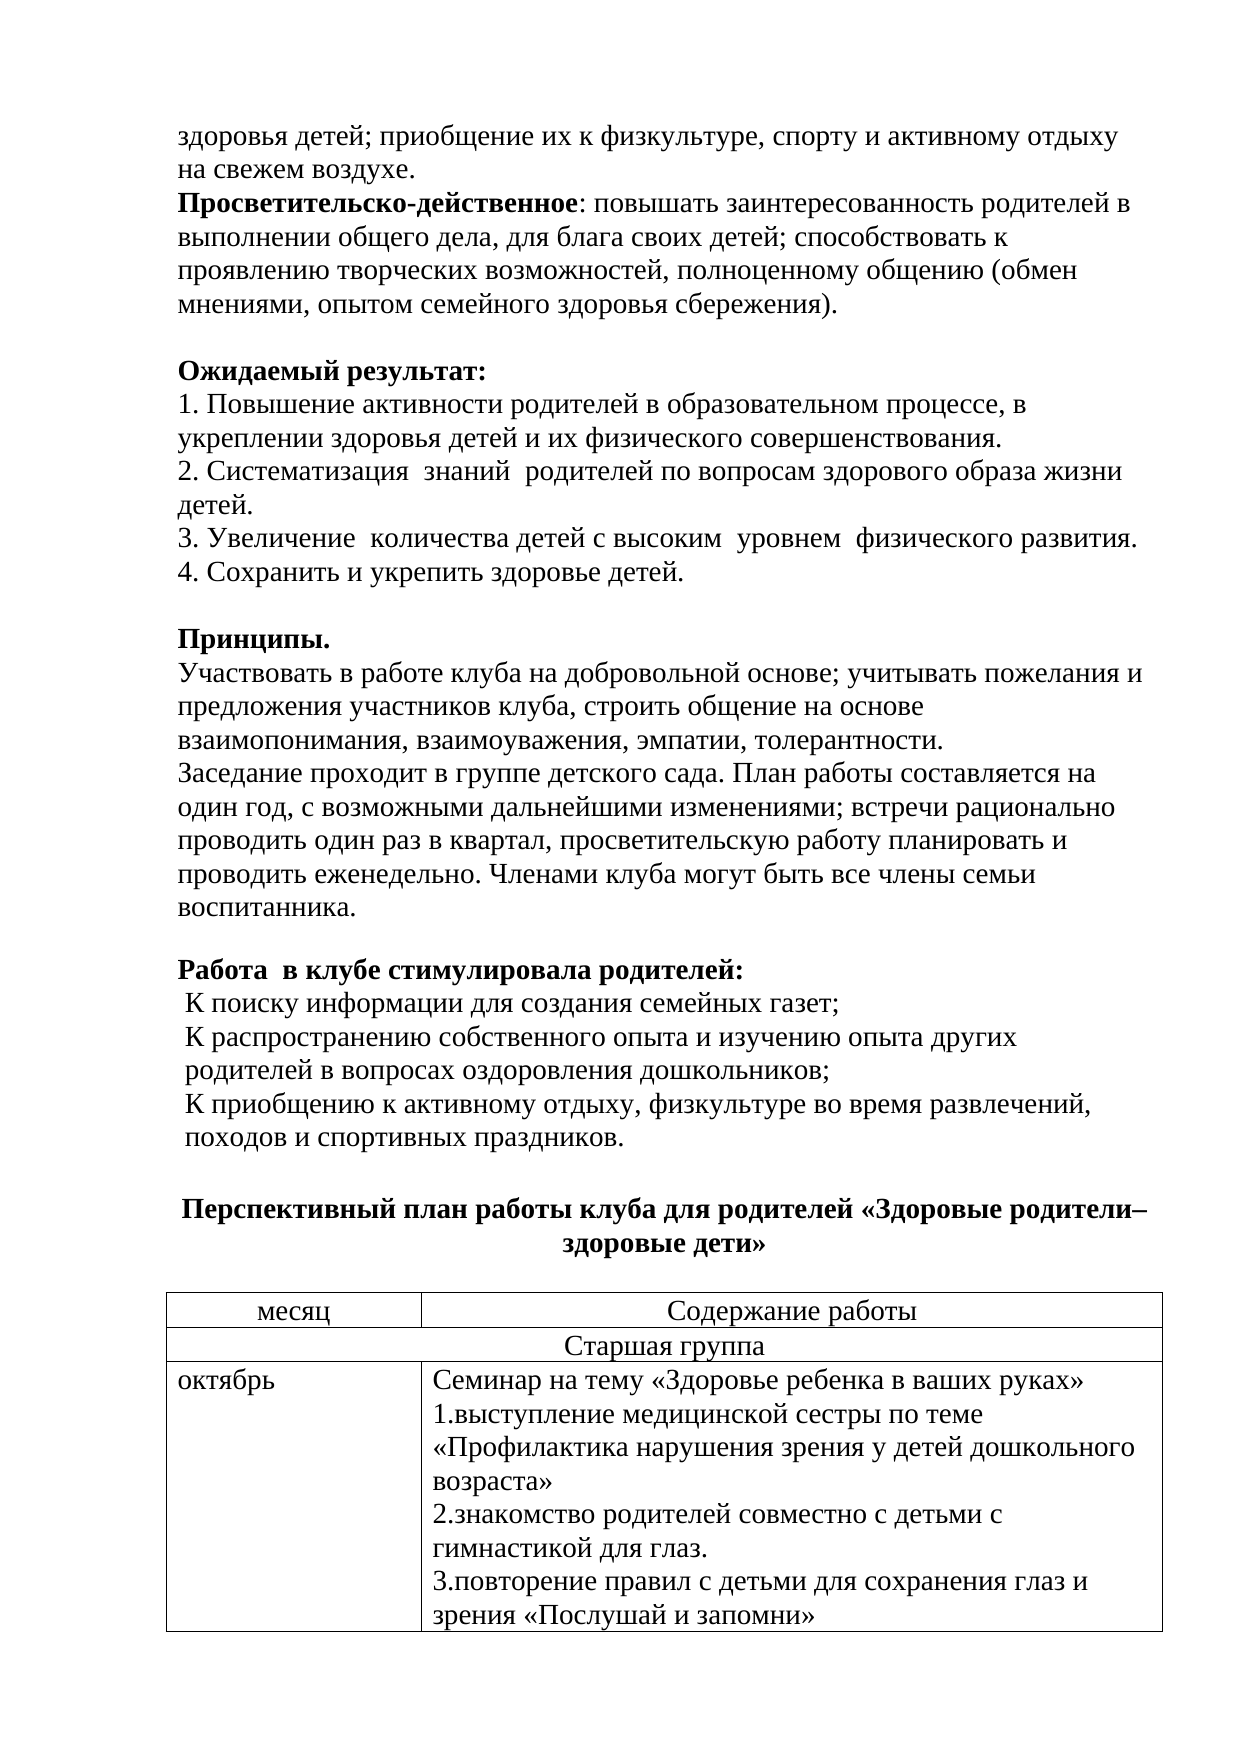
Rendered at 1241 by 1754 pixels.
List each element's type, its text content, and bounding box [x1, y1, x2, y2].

table_header Содержание работы [422, 1293, 1162, 1327]
text Работа в клубе стимулировала родителей: [177, 952, 1152, 985]
text Ожидаемый результат: [177, 353, 1152, 386]
text Принципы. [177, 621, 1152, 655]
text К поиску информации для создания семейных газет; [177, 985, 1152, 1019]
text 3. Увеличение количества детей с высоким уровнем физического развития. [177, 521, 1152, 554]
table_cell октябрь [167, 1362, 421, 1631]
text К приобщению к активному отдыху, физкультуре во время развлечений, [177, 1086, 1152, 1119]
text родителей в вопросах оздоровления дошкольников; [177, 1052, 1152, 1086]
table_header месяц [167, 1293, 421, 1327]
text походов и спортивных праздников. [177, 1119, 1152, 1153]
table_cell Старшая группа [167, 1328, 1162, 1361]
text 1. Повышение активности родителей в образовательном процессе, в укреплении здоровья детей и их физического совершенствования. [177, 386, 1152, 453]
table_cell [422, 1362, 1162, 1631]
text Участвовать в работе клуба на добровольной основе; учитывать пожелания и предложения участников клуба, строить общение на основе взаимопонимания, взаимоуважения, эмпатии, толерантности. [177, 655, 1152, 755]
text Просветительско-действенное: повышать заинтересованность родителей в выполнении общего дела, для блага своих детей; способствовать к проявлению творческих возможностей, полноценному общению (обмен мнениями, опытом семейного здоровья сбережения). [177, 185, 1152, 319]
text Перспективный план работы клуба для родителей «Здоровые родители– здоровые дети» [177, 1191, 1152, 1258]
text 4. Сохранить и укрепить здоровье детей. [177, 554, 1152, 588]
text Заседание проходит в группе детского сада. План работы составляется на один год, с возможными дальнейшими изменениями; встречи рационально проводить один раз в квартал, просветительскую работу планировать и проводить еженедельно. Членами клуба могут быть все члены семьи воспитанника. [177, 755, 1152, 923]
text К распространению собственного опыта и изучению опыта других [177, 1019, 1152, 1052]
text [177, 118, 1152, 185]
text 2. Систематизация знаний родителей по вопросам здорового образа жизни детей. [177, 453, 1152, 521]
